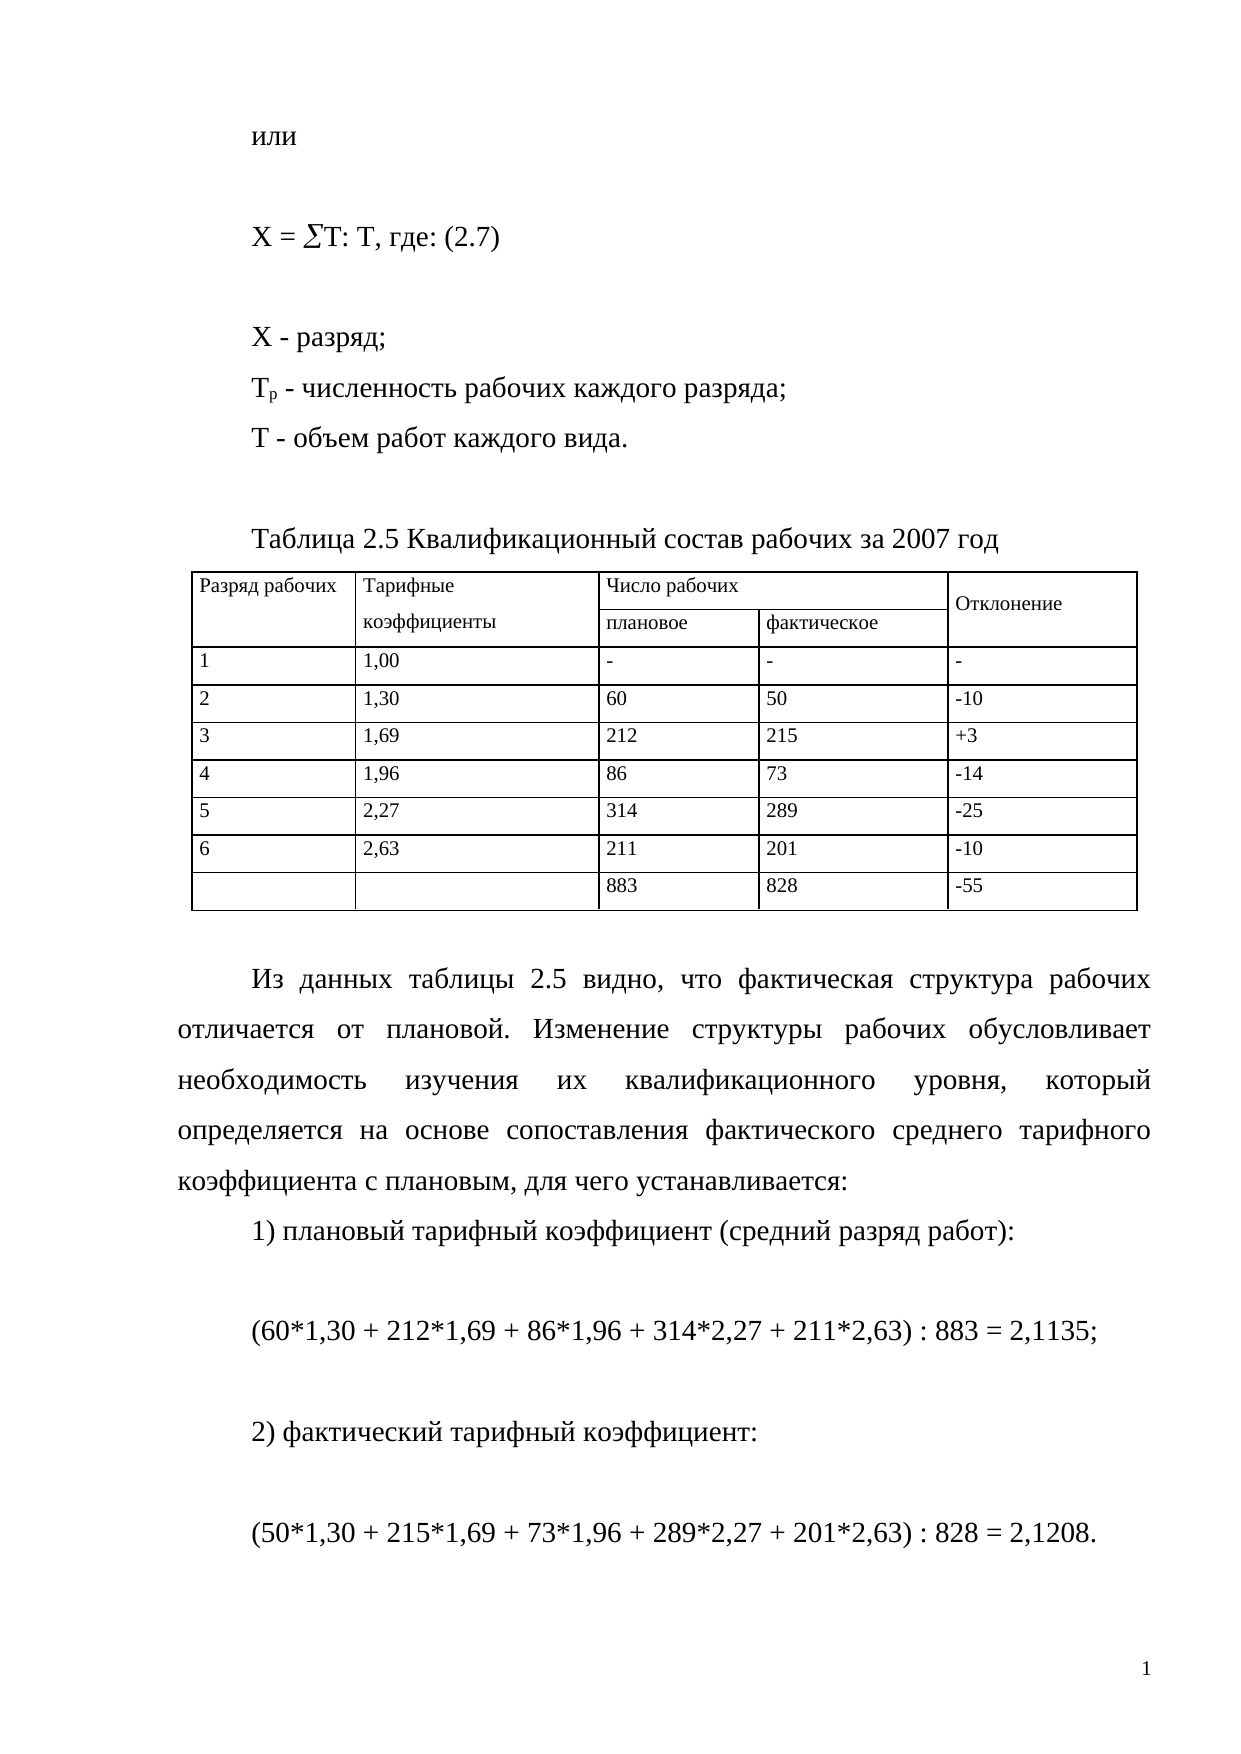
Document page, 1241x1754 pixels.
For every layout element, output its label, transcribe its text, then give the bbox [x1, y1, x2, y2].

table_cell -10 [949, 836, 1136, 872]
table_cell 211 [600, 836, 758, 872]
text Т - объем работ каждого вида. [177, 420, 1152, 454]
text (50*1,30 + 215*1,69 + 73*1,96 + 289*2,27 + 201*2,63) : 828 = 2,1208. [177, 1515, 1152, 1548]
table_cell 1,69 [356, 723, 598, 759]
table_cell 73 [760, 761, 947, 797]
table_cell - [760, 648, 947, 684]
table_cell - [949, 648, 1136, 684]
text Х = Т: Т, где: (2.7) [177, 219, 1152, 252]
table_cell 2,27 [356, 798, 598, 834]
table_cell 289 [760, 798, 947, 834]
table_cell 2,63 [356, 836, 598, 872]
text или [177, 118, 1152, 152]
table_header Отклонение [949, 573, 1136, 646]
table_cell 86 [600, 761, 758, 797]
table_cell 1,00 [356, 648, 598, 684]
table_cell 201 [760, 836, 947, 872]
table_header Тарифные коэффициенты [356, 573, 598, 646]
table_cell -10 [949, 686, 1136, 721]
table_header Разряд рабочих [193, 573, 355, 646]
text Тр - численность рабочих каждого разряда; [177, 370, 1152, 403]
table_cell 6 [193, 836, 355, 872]
table_cell 828 [760, 873, 947, 909]
table_cell плановое [600, 610, 758, 646]
table_cell +3 [949, 723, 1136, 759]
table_cell - [600, 648, 758, 684]
table_cell 1,96 [356, 761, 598, 797]
text 1) плановый тарифный коэффициент (средний разряд работ): [177, 1213, 1152, 1246]
text Х - разряд; [177, 319, 1152, 353]
table_cell 60 [600, 686, 758, 721]
table_cell 215 [760, 723, 947, 759]
table_header Число рабочих [600, 573, 947, 609]
table_cell 1,30 [356, 686, 598, 721]
table_cell -55 [949, 873, 1136, 909]
table_cell фактическое [760, 610, 947, 646]
text (60*1,30 + 212*1,69 + 86*1,96 + 314*2,27 + 211*2,63) : 883 = 2,1135; [177, 1313, 1152, 1347]
table_cell 883 [600, 873, 758, 909]
table_cell [193, 873, 355, 909]
table_cell 212 [600, 723, 758, 759]
table_cell 1 [193, 648, 355, 684]
table_cell -14 [949, 761, 1136, 797]
table_cell -25 [949, 798, 1136, 834]
table_cell 50 [760, 686, 947, 721]
text Таблица 2.5 Квалификационный состав рабочих за 2007 год [177, 521, 1152, 554]
table_cell 3 [193, 723, 355, 759]
table_cell [356, 873, 598, 909]
table_cell 4 [193, 761, 355, 797]
table_cell 5 [193, 798, 355, 834]
table_cell 2 [193, 686, 355, 721]
text Из данных таблицы 2.5 видно, что фактическая структура рабочих отличается от плановой. Изменение структуры рабочих обусловливает необходимость изучения их квалификационного уровня, который определяется на основе сопоставления фактического среднего тарифного коэффициента с плановым, для чего устанавливается: [177, 961, 1152, 1196]
text 2) фактический тарифный коэффициент: [177, 1414, 1152, 1448]
table_cell 314 [600, 798, 758, 834]
